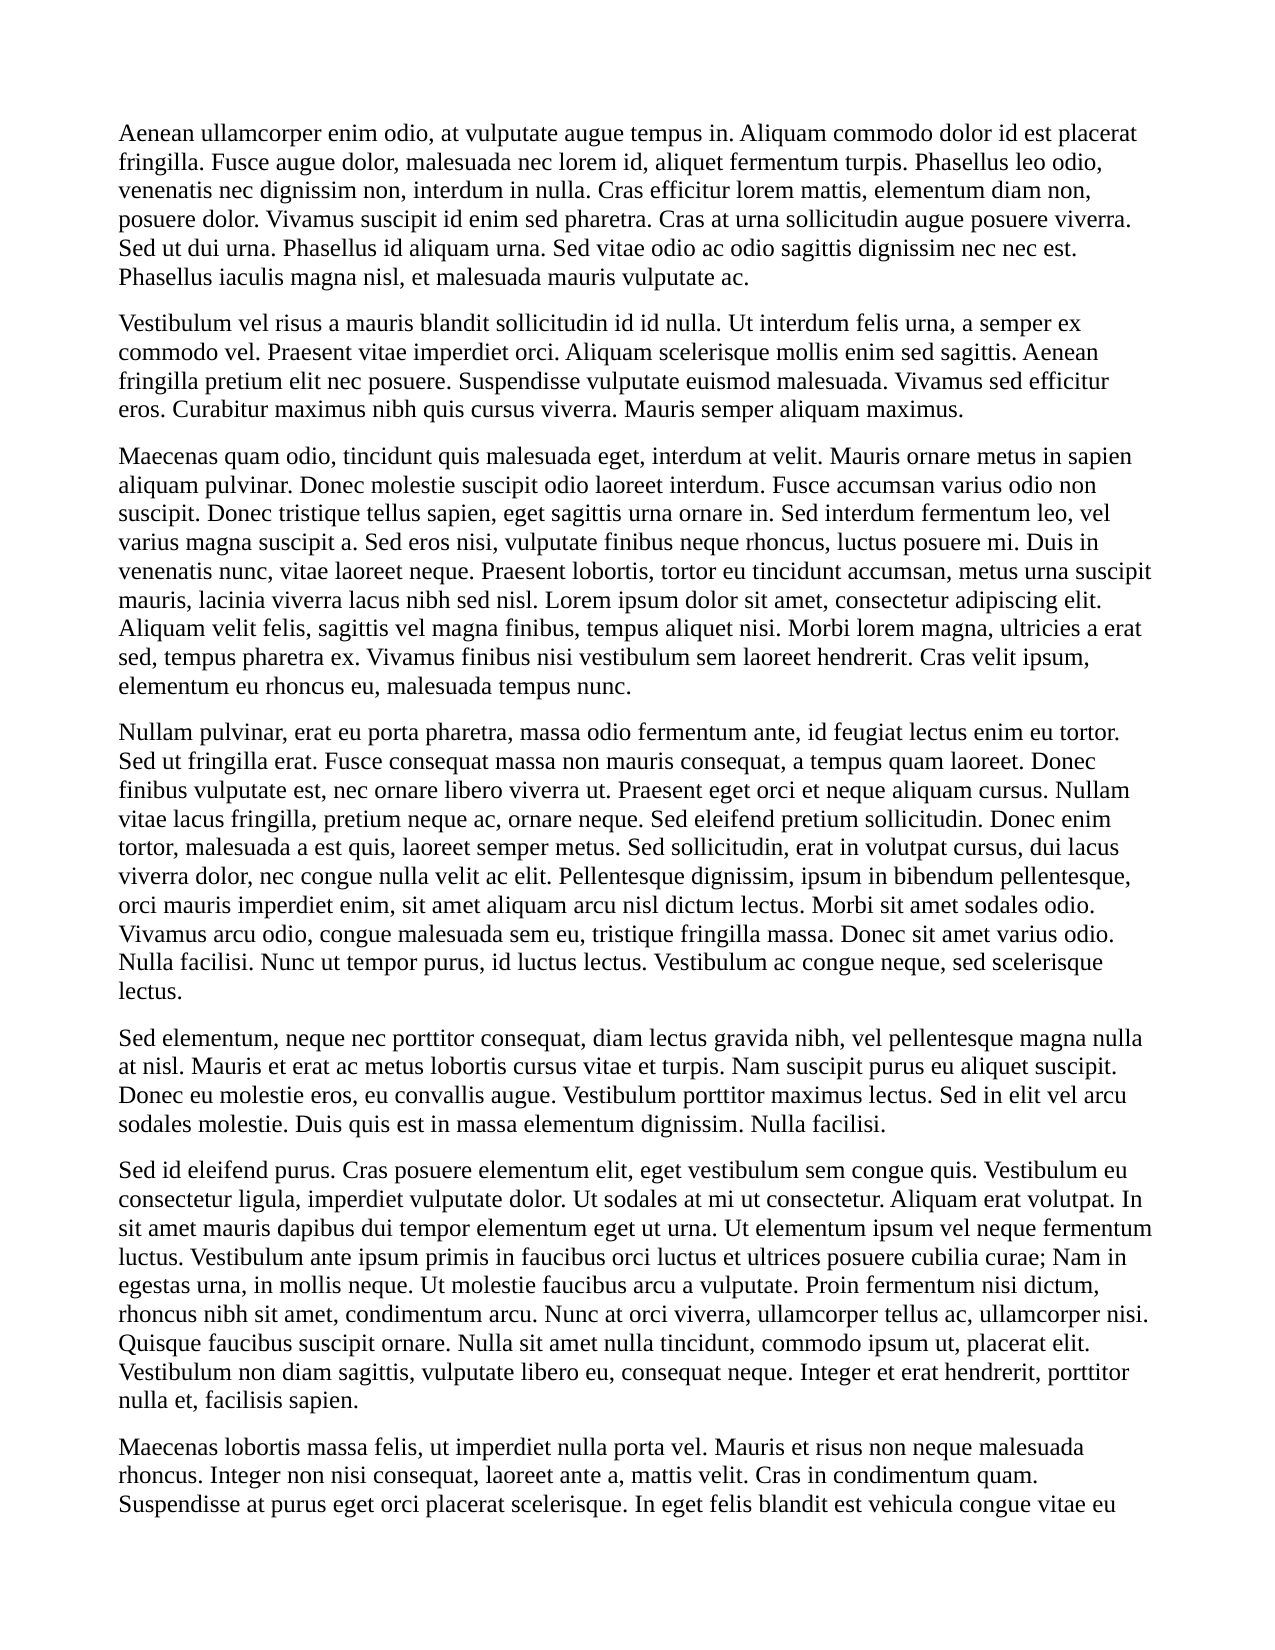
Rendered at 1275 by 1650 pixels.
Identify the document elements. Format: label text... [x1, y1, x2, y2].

text Sed elementum, neque nec porttitor consequat, diam lectus gravida nibh, vel pellentesque magna nulla at nisl. Mauris et erat ac metus lobortis cursus vitae et turpis. Nam suscipit purus eu aliquet suscipit. Donec eu molestie eros, eu convallis augue. Vestibulum porttitor maximus lectus. Sed in elit vel arcu sodales molestie. Duis quis est in massa elementum dignissim. Nulla facilisi. [118, 1023, 1157, 1138]
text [118, 1432, 1157, 1518]
text Aenean ullamcorper enim odio, at vulputate augue tempus in. Aliquam commodo dolor id est placerat fringilla. Fusce augue dolor, malesuada nec lorem id, aliquet fermentum turpis. Phasellus leo odio, venenatis nec dignissim non, interdum in nulla. Cras efficitur lorem mattis, elementum diam non, posuere dolor. Vivamus suscipit id enim sed pharetra. Cras at urna sollicitudin augue posuere viverra. Sed ut dui urna. Phasellus id aliquam urna. Sed vitae odio ac odio sagittis dignissim nec nec est. Phasellus iaculis magna nisl, et malesuada mauris vulputate ac. [118, 118, 1157, 291]
text Maecenas quam odio, tincidunt quis malesuada eget, interdum at velit. Mauris ornare metus in sapien aliquam pulvinar. Donec molestie suscipit odio laoreet interdum. Fusce accumsan varius odio non suscipit. Donec tristique tellus sapien, eget sagittis urna ornare in. Sed interdum fermentum leo, vel varius magna suscipit a. Sed eros nisi, vulputate finibus neque rhoncus, luctus posuere mi. Duis in venenatis nunc, vitae laoreet neque. Praesent lobortis, tortor eu tincidunt accumsan, metus urna suscipit mauris, lacinia viverra lacus nibh sed nisl. Lorem ipsum dolor sit amet, consectetur adipiscing elit. Aliquam velit felis, sagittis vel magna finibus, tempus aliquet nisi. Morbi lorem magna, ultricies a erat sed, tempus pharetra ex. Vivamus finibus nisi vestibulum sem laoreet hendrerit. Cras velit ipsum, elementum eu rhoncus eu, malesuada tempus nunc. [118, 441, 1157, 700]
text Vestibulum vel risus a mauris blandit sollicitudin id id nulla. Ut interdum felis urna, a semper ex commodo vel. Praesent vitae imperdiet orci. Aliquam scelerisque mollis enim sed sagittis. Aenean fringilla pretium elit nec posuere. Suspendisse vulputate euismod malesuada. Vivamus sed efficitur eros. Curabitur maximus nibh quis cursus viverra. Mauris semper aliquam maximus. [118, 308, 1157, 423]
text Sed id eleifend purus. Cras posuere elementum elit, eget vestibulum sem congue quis. Vestibulum eu consectetur ligula, imperdiet vulputate dolor. Ut sodales at mi ut consectetur. Aliquam erat volutpat. In sit amet mauris dapibus dui tempor elementum eget ut urna. Ut elementum ipsum vel neque fermentum luctus. Vestibulum ante ipsum primis in faucibus orci luctus et ultrices posuere cubilia curae; Nam in egestas urna, in mollis neque. Ut molestie faucibus arcu a vulputate. Proin fermentum nisi dictum, rhoncus nibh sit amet, condimentum arcu. Nunc at orci viverra, ullamcorper tellus ac, ullamcorper nisi. Quisque faucibus suscipit ornare. Nulla sit amet nulla tincidunt, commodo ipsum ut, placerat elit. Vestibulum non diam sagittis, vulputate libero eu, consequat neque. Integer et erat hendrerit, porttitor nulla et, facilisis sapien. [118, 1155, 1157, 1414]
text Nullam pulvinar, erat eu porta pharetra, massa odio fermentum ante, id feugiat lectus enim eu tortor. Sed ut fringilla erat. Fusce consequat massa non mauris consequat, a tempus quam laoreet. Donec finibus vulputate est, nec ornare libero viverra ut. Praesent eget orci et neque aliquam cursus. Nullam vitae lacus fringilla, pretium neque ac, ornare neque. Sed eleifend pretium sollicitudin. Donec enim tortor, malesuada a est quis, laoreet semper metus. Sed sollicitudin, erat in volutpat cursus, dui lacus viverra dolor, nec congue nulla velit ac elit. Pellentesque dignissim, ipsum in bibendum pellentesque, orci mauris imperdiet enim, sit amet aliquam arcu nisl dictum lectus. Morbi sit amet sodales odio. Vivamus arcu odio, congue malesuada sem eu, tristique fringilla massa. Donec sit amet varius odio. Nulla facilisi. Nunc ut tempor purus, id luctus lectus. Vestibulum ac congue neque, sed scelerisque lectus. [118, 717, 1157, 1005]
